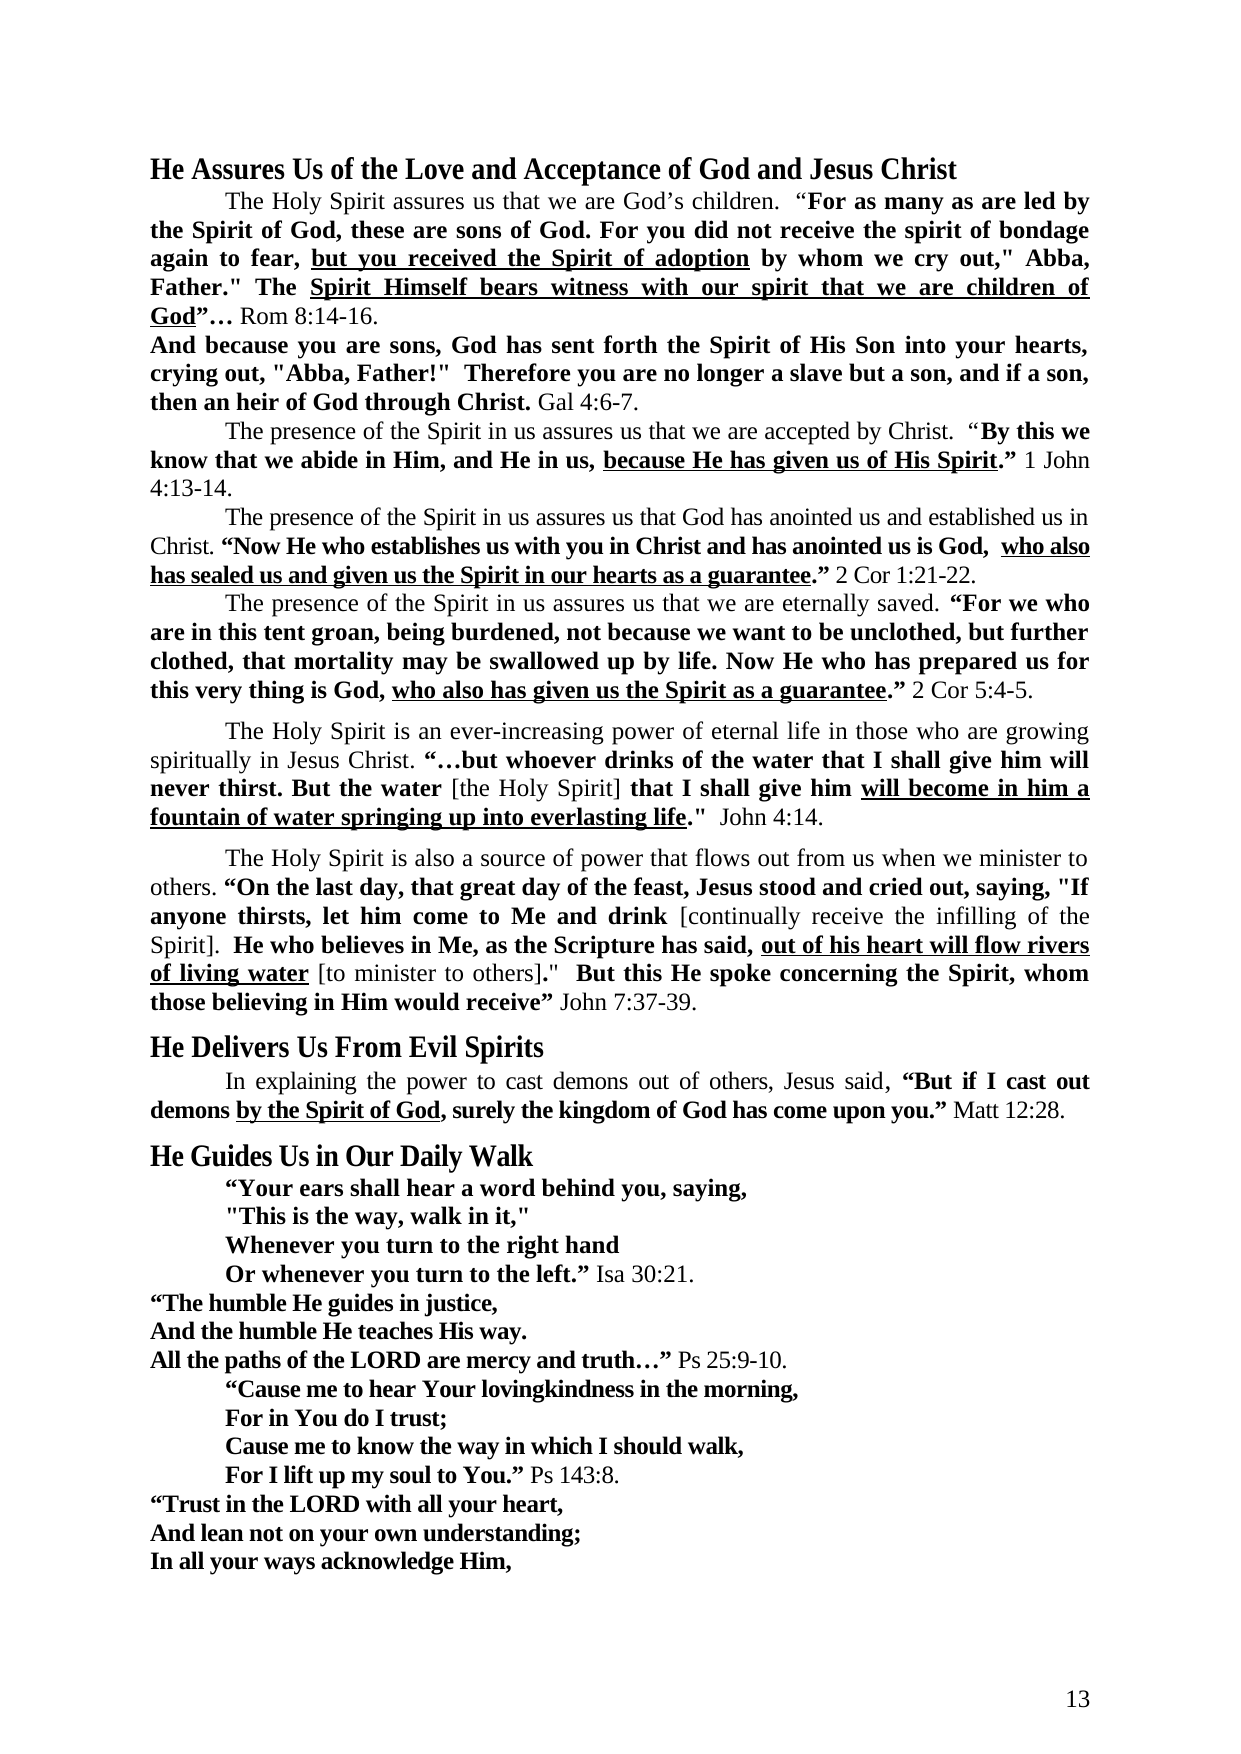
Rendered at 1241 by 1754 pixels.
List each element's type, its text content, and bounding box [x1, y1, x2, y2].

text Whenever you turn to the right hand [150, 1230, 1090, 1259]
text All the paths of the LORD are mercy and truth…” Ps 25:9-10. [150, 1345, 1090, 1374]
subtitle He Guides Us in Our Daily Walk [150, 1137, 1090, 1173]
text The presence of the Spirit in us assures us that we are eternally saved. “For we who are in this tent groan, being burdened, not because we want to be unclothed, but further clothed, that mortality may be swallowed up by life. Now He who has prepared us for this very thing is God, who also has given us the Spirit as a guarantee.” 2 Cor 5:4-5. [150, 588, 1090, 703]
text The Holy Spirit is an ever-increasing power of eternal life in those who are growing spiritually in Jesus Christ. “…but whoever drinks of the water that I shall give him will never thirst. But the water [the Holy Spirit] that I shall give him will become in him a fountain of water springing up into everlasting life." John 4:14. [150, 716, 1090, 831]
text “The humble He guides in justice, [150, 1288, 1090, 1316]
text “Your ears shall hear a word behind you, saying, [150, 1173, 1090, 1201]
text Or whenever you turn to the left.” Isa 30:21. [150, 1259, 1090, 1288]
text “Cause me to hear Your lovingkindness in the morning, [225, 1374, 1090, 1403]
text The presence of the Spirit in us assures us that God has anointed us and established us in Christ. “Now He who establishes us with you in Christ and has anointed us is God, who also has sealed us and given us the Spirit in our hearts as a guarantee.” 2 Cor 1:21-22. [150, 502, 1090, 588]
subtitle He Delivers Us From Evil Spirits [150, 1028, 1090, 1064]
text The presence of the Spirit in us assures us that we are accepted by Christ. “By this we know that we abide in Him, and He in us, because He has given us of His Spirit.” 1 John 4:13-14. [150, 416, 1090, 502]
text And because you are sons, God has sent forth the Spirit of His Son into your hearts, crying out, "Abba, Father!" Therefore you are no longer a slave but a son, and if a son, then an heir of God through Christ. Gal 4:6-7. [150, 330, 1090, 416]
text In all your ways acknowledge Him, [150, 1546, 1090, 1575]
text The Holy Spirit is also a source of power that flows out from us when we minister to others. “On the last day, that great day of the feast, Jesus stood and cried out, saying, "If anyone thirsts, let him come to Me and drink [continually receive the infilling of the Spirit]. He who believes in Me, as the Scripture has said, out of his heart will flow rivers of living water [to minister to others]." But this He spoke concerning the Spirit, whom those believing in Him would receive” John 7:37-39. [150, 843, 1090, 1016]
text And lean not on your own understanding; [150, 1518, 1090, 1546]
text The Holy Spirit assures us that we are God’s children. “For as many as are led by the Spirit of God, these are sons of God. For you did not receive the spirit of bondage again to fear, but you received the Spirit of adoption by whom we cry out," Abba, Father." The Spirit Himself bears witness with our spirit that we are children of God”… Rom 8:14-16. [150, 186, 1090, 330]
text Cause me to know the way in which I should walk, [225, 1431, 1090, 1460]
text For in You do I trust; [225, 1403, 1090, 1431]
text "This is the way, walk in it," [150, 1201, 1090, 1230]
text And the humble He teaches His way. [150, 1316, 1090, 1345]
text In explaining the power to cast demons out of others, Jesus said, “But if I cast out demons by the Spirit of God, surely the kingdom of God has come upon you.” Matt 12:28. [150, 1064, 1090, 1124]
text “Trust in the LORD with all your heart, [150, 1489, 1090, 1518]
text He Assures Us of the Love and Acceptance of God and Jesus Christ [150, 150, 1090, 186]
text For I lift up my soul to You.” Ps 143:8. [225, 1460, 1090, 1489]
